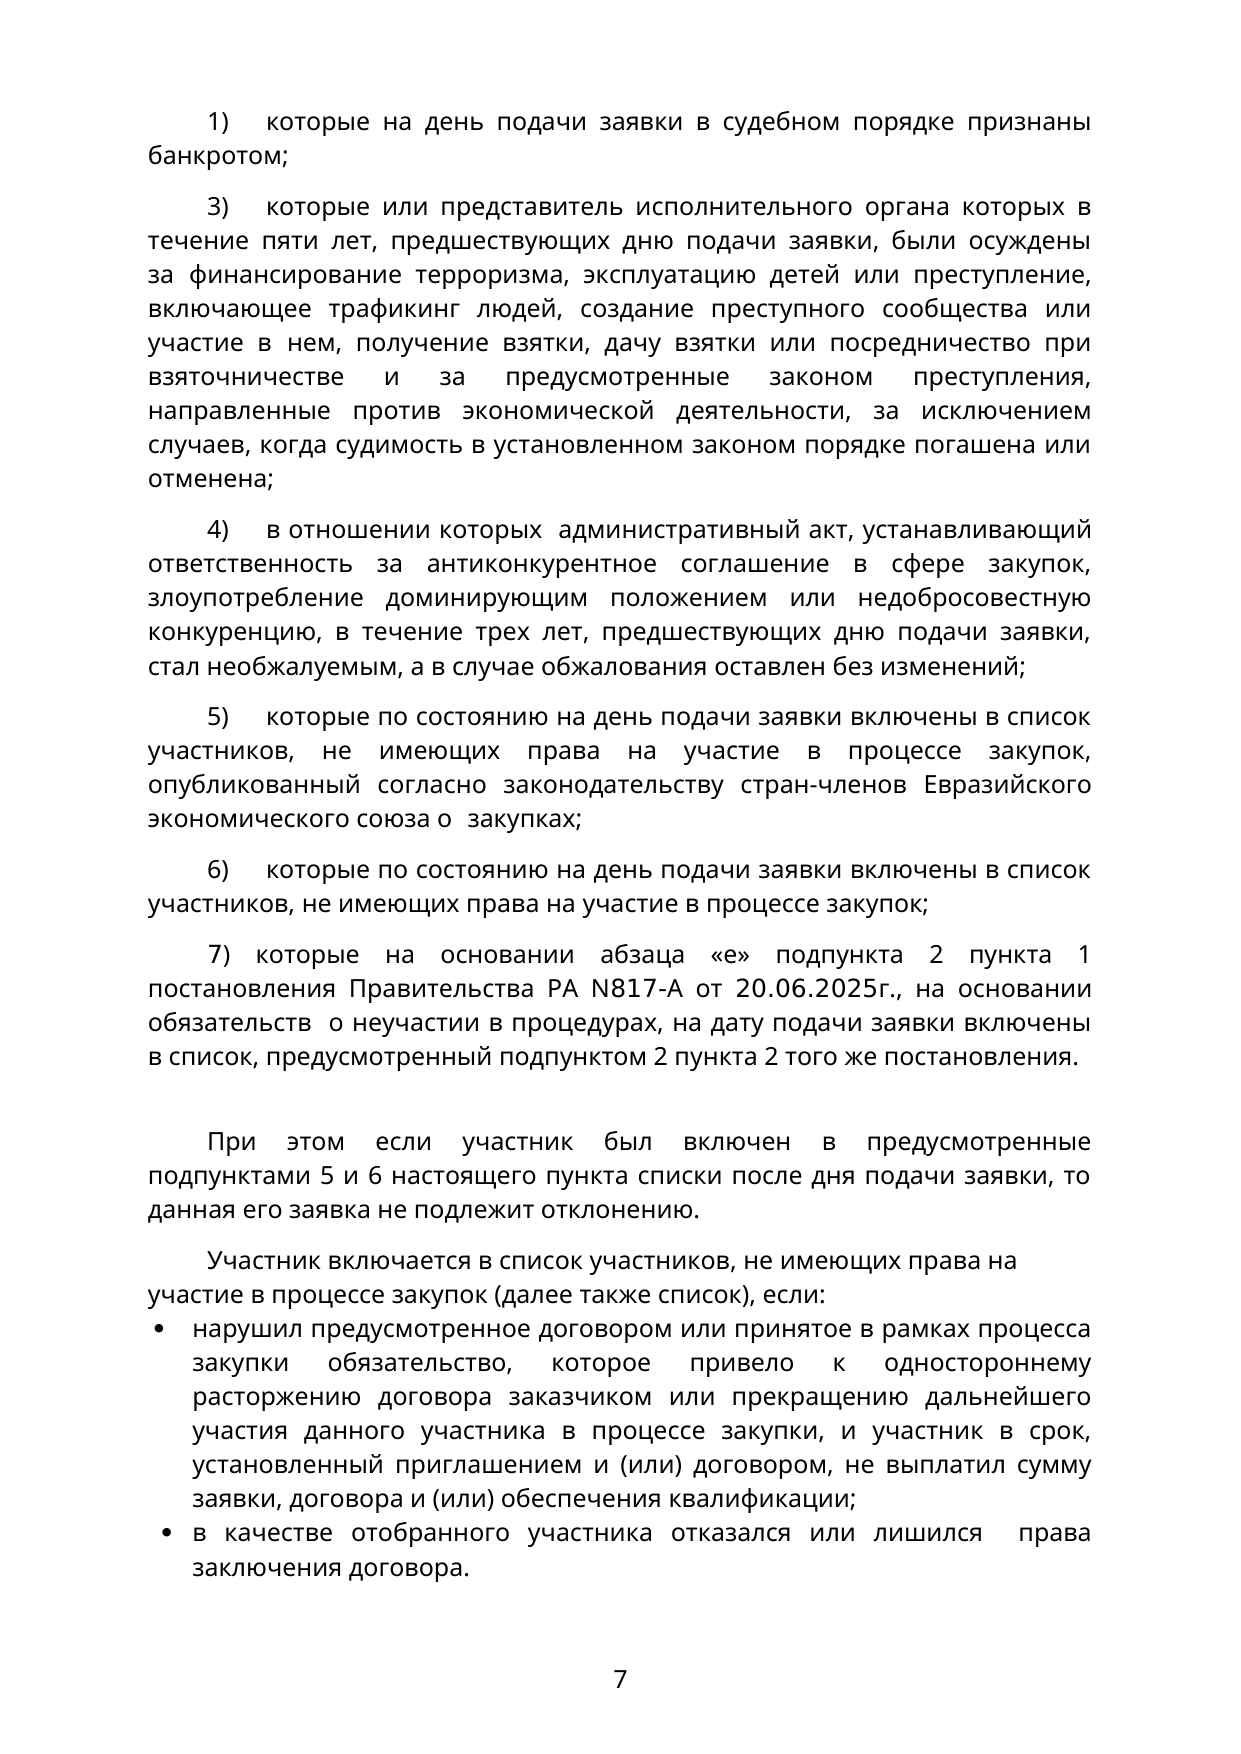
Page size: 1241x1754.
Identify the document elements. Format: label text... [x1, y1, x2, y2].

text При этом если участник был включен в предусмотренные подпунктами 5 и 6 настоящего пункта списки после дня подачи заявки, то данная его заявка не подлежит отклонению. [148, 1124, 1092, 1226]
text 6) которые по состоянию на день подачи заявки включены в список участников, не имеющих права на участие в процессе закупок; [148, 852, 1092, 920]
text 5) которые по состоянию на день подачи заявки включены в список участников, не имеющих права на участие в процессе закупок, опубликованный согласно законодательству стран-членов Евразийского экономического союза о закупках; [148, 699, 1092, 835]
text Участник включается в список участников, не имеющих права на участие в процессе закупок (далее также список), если: [148, 1243, 1092, 1311]
text 4) в отношении которых административный акт, устанавливающий ответственность за антиконкурентное соглашение в сфере закупок, злоупотребление доминирующим положением или недобросовестную конкуренцию, в течение трех лет, предшествующих дню подачи заявки, стал необжалуемым, а в случае обжалования оставлен без изменений; [148, 512, 1092, 682]
text 7) которые на основании абзаца «е» подпункта 2 пункта 1 постановления Правительства РА N817-А от 20.06.2025г., на основании обязательств o неучастии в процедурах, на дату подачи заявки включены в список, предусмотренный подпунктом 2 пункта 2 того же постановления. [148, 937, 1092, 1073]
list в качестве отобранного участника отказался или лишился права заключения договора. [162, 1515, 1092, 1583]
text 3) которые или представитель исполнительного органа которых в течение пяти лет, предшествующих дню подачи заявки, были осуждены за финансирование терроризма, эксплуатацию детей или преступление, включающее трафикинг людей, создание преступного сообщества или участие в нем, получение взятки, дачу взятки или посредничество при взяточничестве и за предусмотренные законом преступления, направленные против экономической деятельности, за исключением случаев, когда судимость в установленном законом порядке погашена или отменена; [148, 188, 1092, 495]
text 1) которые на день подачи заявки в судебном порядке признаны банкротом; [148, 103, 1092, 172]
list нарушил предусмотренное договором или принятое в рамках процесса закупки обязательство, которое привело к одностороннему расторжению договора заказчиком или прекращению дальнейшего участия данного участника в процессе закупки, и участник в срок, установленный приглашением и (или) договором, не выплатил сумму заявки, договора и (или) обеспечения квалификации; [154, 1311, 1092, 1515]
